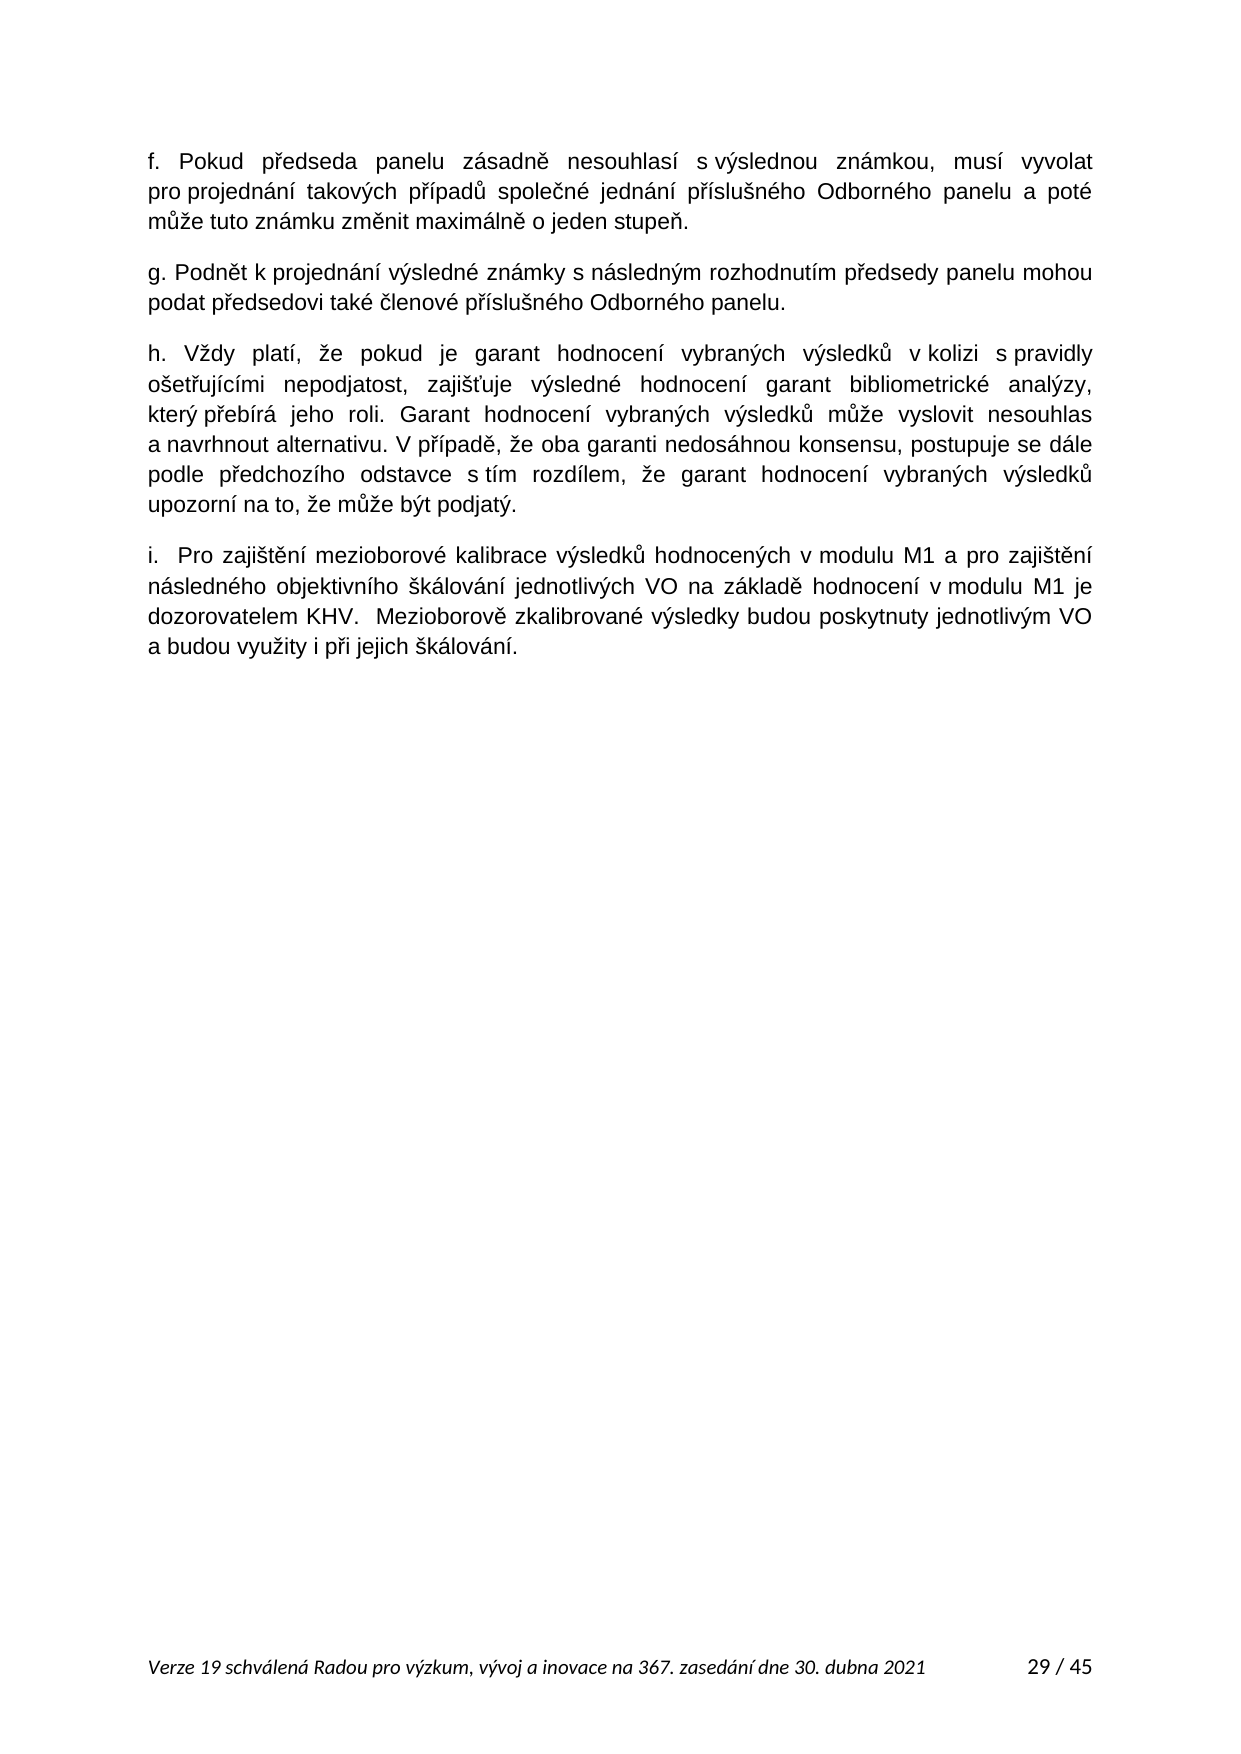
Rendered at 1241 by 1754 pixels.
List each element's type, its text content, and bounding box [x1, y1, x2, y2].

text g. Podnět k projednání výsledné známky s následným rozhodnutím předsedy panelu mohou podat předsedovi také členové příslušného Odborného panelu. [148, 259, 1093, 316]
text f. Pokud předseda panelu zásadně nesouhlasí s výslednou známkou, musí vyvolat pro projednání takových případů společné jednání příslušného Odborného panelu a poté může tuto známku změnit maximálně o jeden stupeň. [148, 148, 1093, 234]
text h. Vždy platí, že pokud je garant hodnocení vybraných výsledků v kolizi s pravidly ošetřujícími nepodjatost, zajišťuje výsledné hodnocení garant bibliometrické analýzy, který přebírá jeho roli. Garant hodnocení vybraných výsledků může vyslovit nesouhlas a navrhnout alternativu. V případě, že oba garanti nedosáhnou konsensu, postupuje se dále podle předchozího odstavce s tím rozdílem, že garant hodnocení vybraných výsledků upozorní na to, že může být podjatý. [148, 340, 1093, 518]
text i. Pro zajištění mezioborové kalibrace výsledků hodnocených v modulu M1 a pro zajištění následného objektivního škálování jednotlivých VO na základě hodnocení v modulu M1 je dozorovatelem KHV. Mezioborově zkalibrované výsledky budou poskytnuty jednotlivým VO a budou využity i při jejich škálování. [148, 542, 1093, 659]
